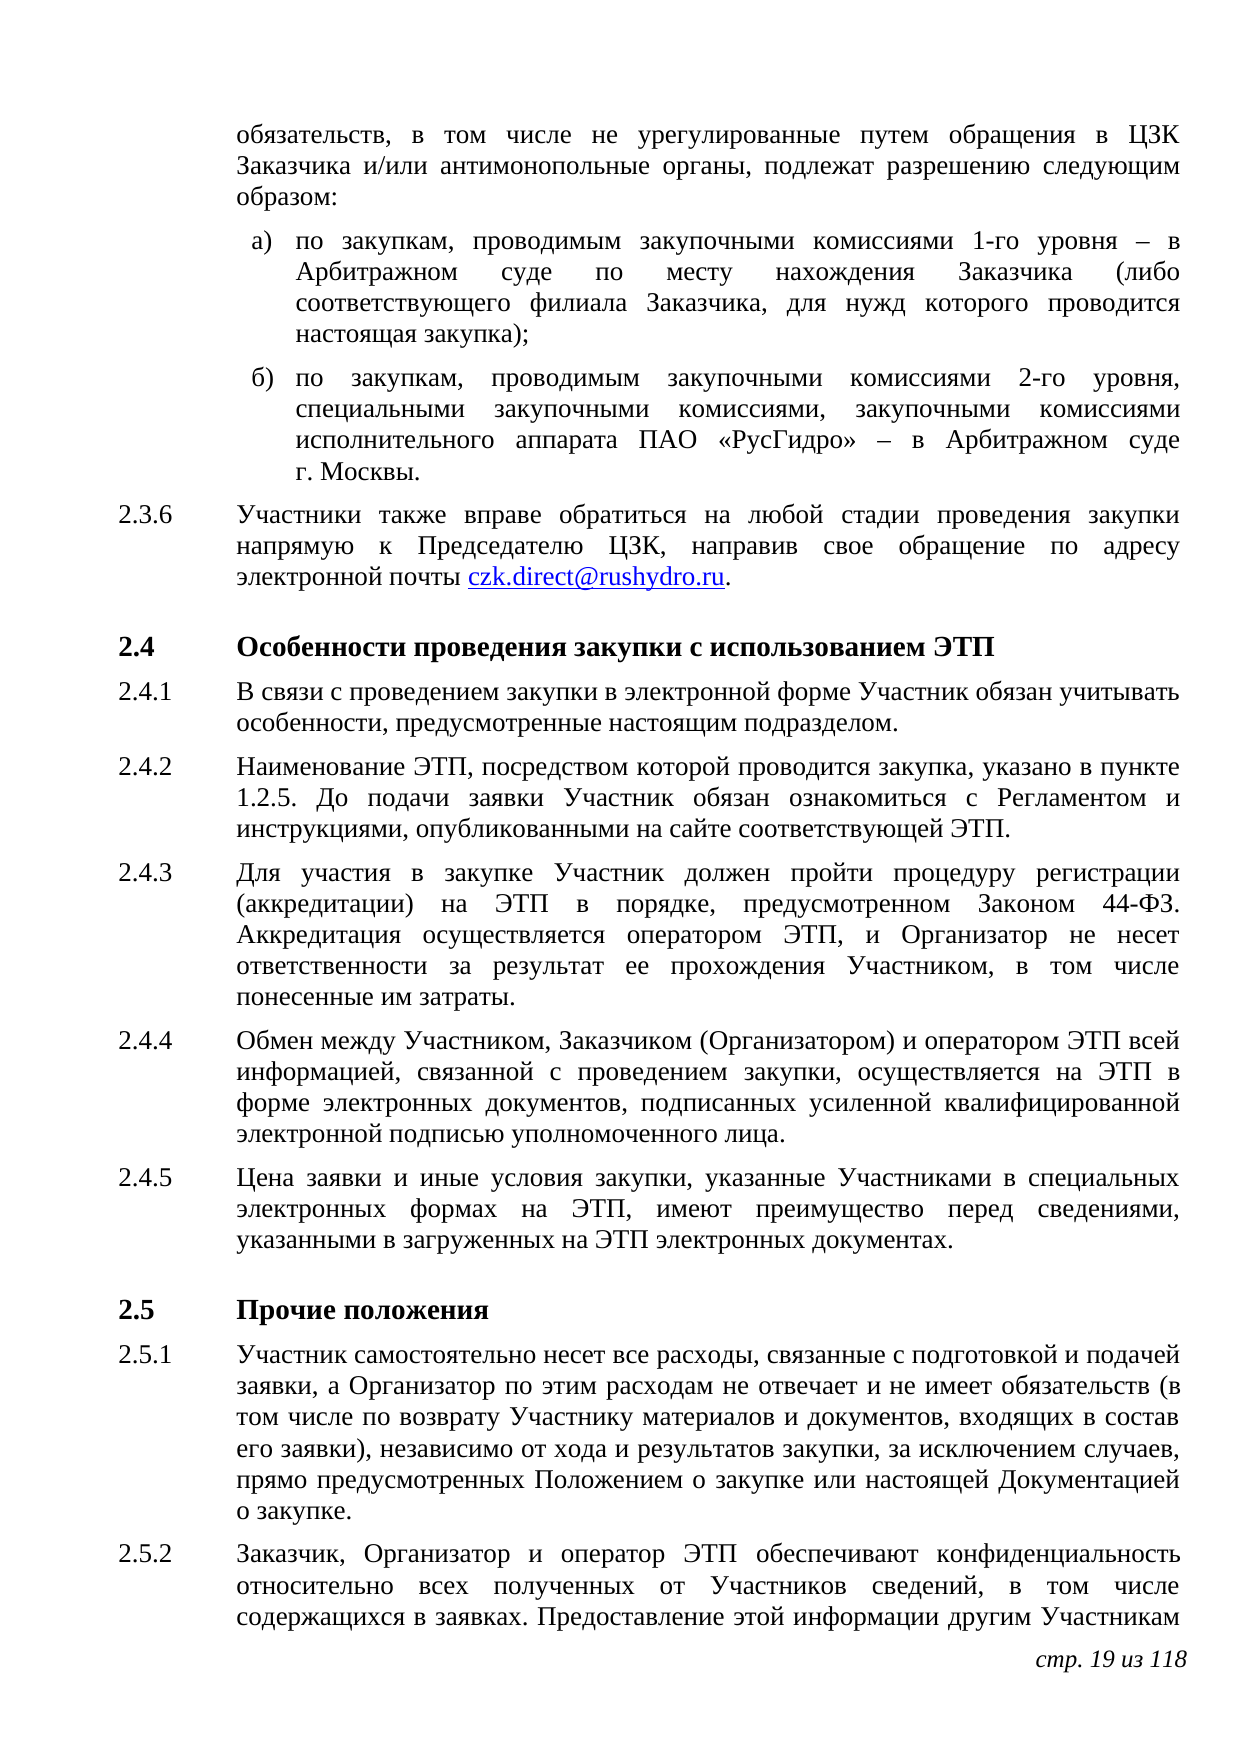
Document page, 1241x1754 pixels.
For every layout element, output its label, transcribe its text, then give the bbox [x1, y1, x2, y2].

subtitle Особенности проведения закупки с использованием ЭТП [118, 629, 1181, 663]
text Участники также вправе обратиться на любой стадии проведения закупки напрямую к Председателю ЦЗК, направив свое обращение по адресу электронной почты czk.direct@rushydro.ru. [118, 498, 1181, 592]
text Цена заявки и иные условия закупки, указанные Участниками в специальных электронных формах на ЭТП, имеют преимущество перед сведениями, указанными в загруженных на ЭТП электронных документах. [118, 1161, 1181, 1255]
text Участник самостоятельно несет все расходы, связанные с подготовкой и подачей заявки, а Организатор по этим расходам не отвечает и не имеет обязательств (в том числе по возврату Участнику материалов и документов, входящих в состав его заявки), независимо от хода и результатов закупки, за исключением случаев, прямо предусмотренных Положением о закупке или настоящей Документацией о закупке. [118, 1338, 1181, 1525]
text В связи с проведением закупки в электронной форме Участник обязан учитывать особенности, предусмотренные настоящим подразделом. [118, 675, 1181, 737]
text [118, 118, 1181, 212]
subtitle Прочие положения [118, 1292, 1181, 1326]
text Обмен между Участником, Заказчиком (Организатором) и оператором ЭТП всей информацией, связанной с проведением закупки, осуществляется на ЭТП в форме электронных документов, подписанных усиленной квалифицированной электронной подписью уполномоченного лица. [118, 1024, 1181, 1149]
list по закупкам, проводимым закупочными комиссиями 2-го уровня, специальными закупочными комиссиями, закупочными комиссиями исполнительного аппарата ПАО «РусГидро» – в Арбитражном суде г. Москвы. [251, 361, 1181, 486]
text Для участия в закупке Участник должен пройти процедуру регистрации (аккредитации) на ЭТП в порядке, предусмотренном Законом 44-ФЗ. Аккредитация осуществляется оператором ЭТП, и Организатор не несет ответственности за результат ее прохождения Участником, в том числе понесенные им затраты. [118, 856, 1181, 1012]
list по закупкам, проводимым закупочными комиссиями 1-го уровня – в Арбитражном суде по месту нахождения Заказчика (либо соответствующего филиала Заказчика, для нужд которого проводится настоящая закупка); [251, 224, 1181, 349]
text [118, 1538, 1181, 1631]
text Наименование ЭТП, посредством которой проводится закупка, указано в пункте 1.2.5. До подачи заявки Участник обязан ознакомиться с Регламентом и инструкциями, опубликованными на сайте соответствующей ЭТП. [118, 750, 1181, 843]
